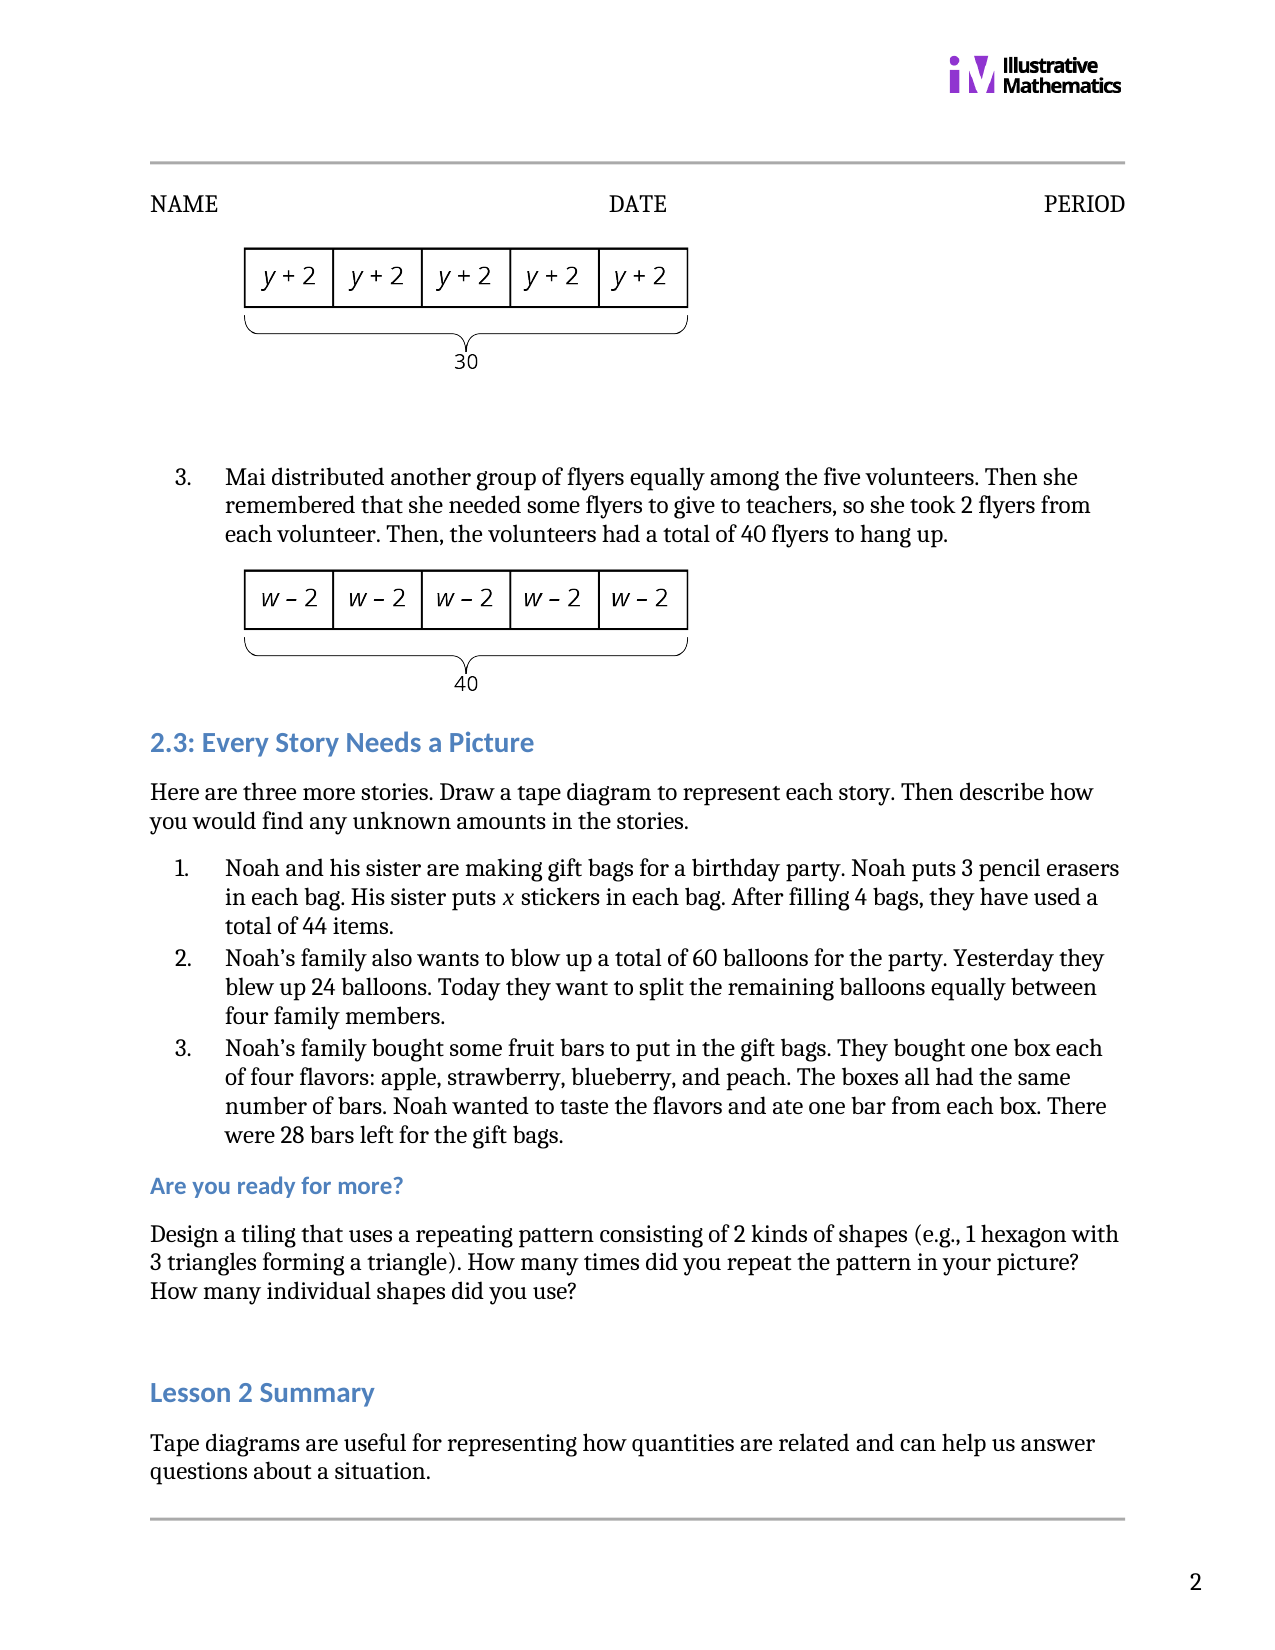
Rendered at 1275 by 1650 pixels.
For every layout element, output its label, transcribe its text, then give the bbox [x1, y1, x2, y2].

picture [949, 55, 1121, 93]
picture [243, 569, 689, 697]
subtitle Lesson 2 Summary [150, 1374, 1125, 1410]
text Tape diagrams are useful for representing how quantities are related and can help us answer questions about a situation. [150, 1428, 1125, 1486]
list Noah’s family also wants to blow up a total of 60 balloons for the party. Yesterday they blew up 24 balloons. Today they want to split the remaining balloons equally between four family members. [175, 944, 1125, 1031]
list Mai distributed another group of flyers equally among the five volunteers. Then she remembered that she needed some flyers to give to teachers, so she took 2 flyers from each volunteer. Then, the volunteers had a total of 40 flyers to hang up. [175, 463, 1125, 549]
text Here are three more stories. Draw a tape diagram to represent each story. Then describe how you would find any unknown amounts in the stories. [150, 778, 1125, 836]
subtitle Are you ready for more? [150, 1170, 1125, 1201]
text Design a tiling that uses a repeating pattern consisting of 2 kinds of shapes (e.g., 1 hexagon with 3 triangles forming a triangle). How many times did you repeat the pattern in your picture? How many individual shapes did you use? [150, 1219, 1125, 1306]
list Noah’s family bought some fruit bars to put in the gift bags. They bought one box each of four flavors: apple, strawberry, blueberry, and peach. The boxes all had the same number of bars. Noah wanted to taste the flavors and ate one bar from each box. There were 28 bars left for the gift bags. [175, 1034, 1125, 1149]
picture [243, 247, 689, 375]
subtitle 2.3: Every Story Needs a Picture [150, 724, 1125, 759]
list Noah and his sister are making gift bags for a birthday party. Noah puts 3 pencil erasers in each bag. His sister puts stickers in each bag. After filling 4 bags, they have used a total of 44 items. [175, 854, 1125, 941]
